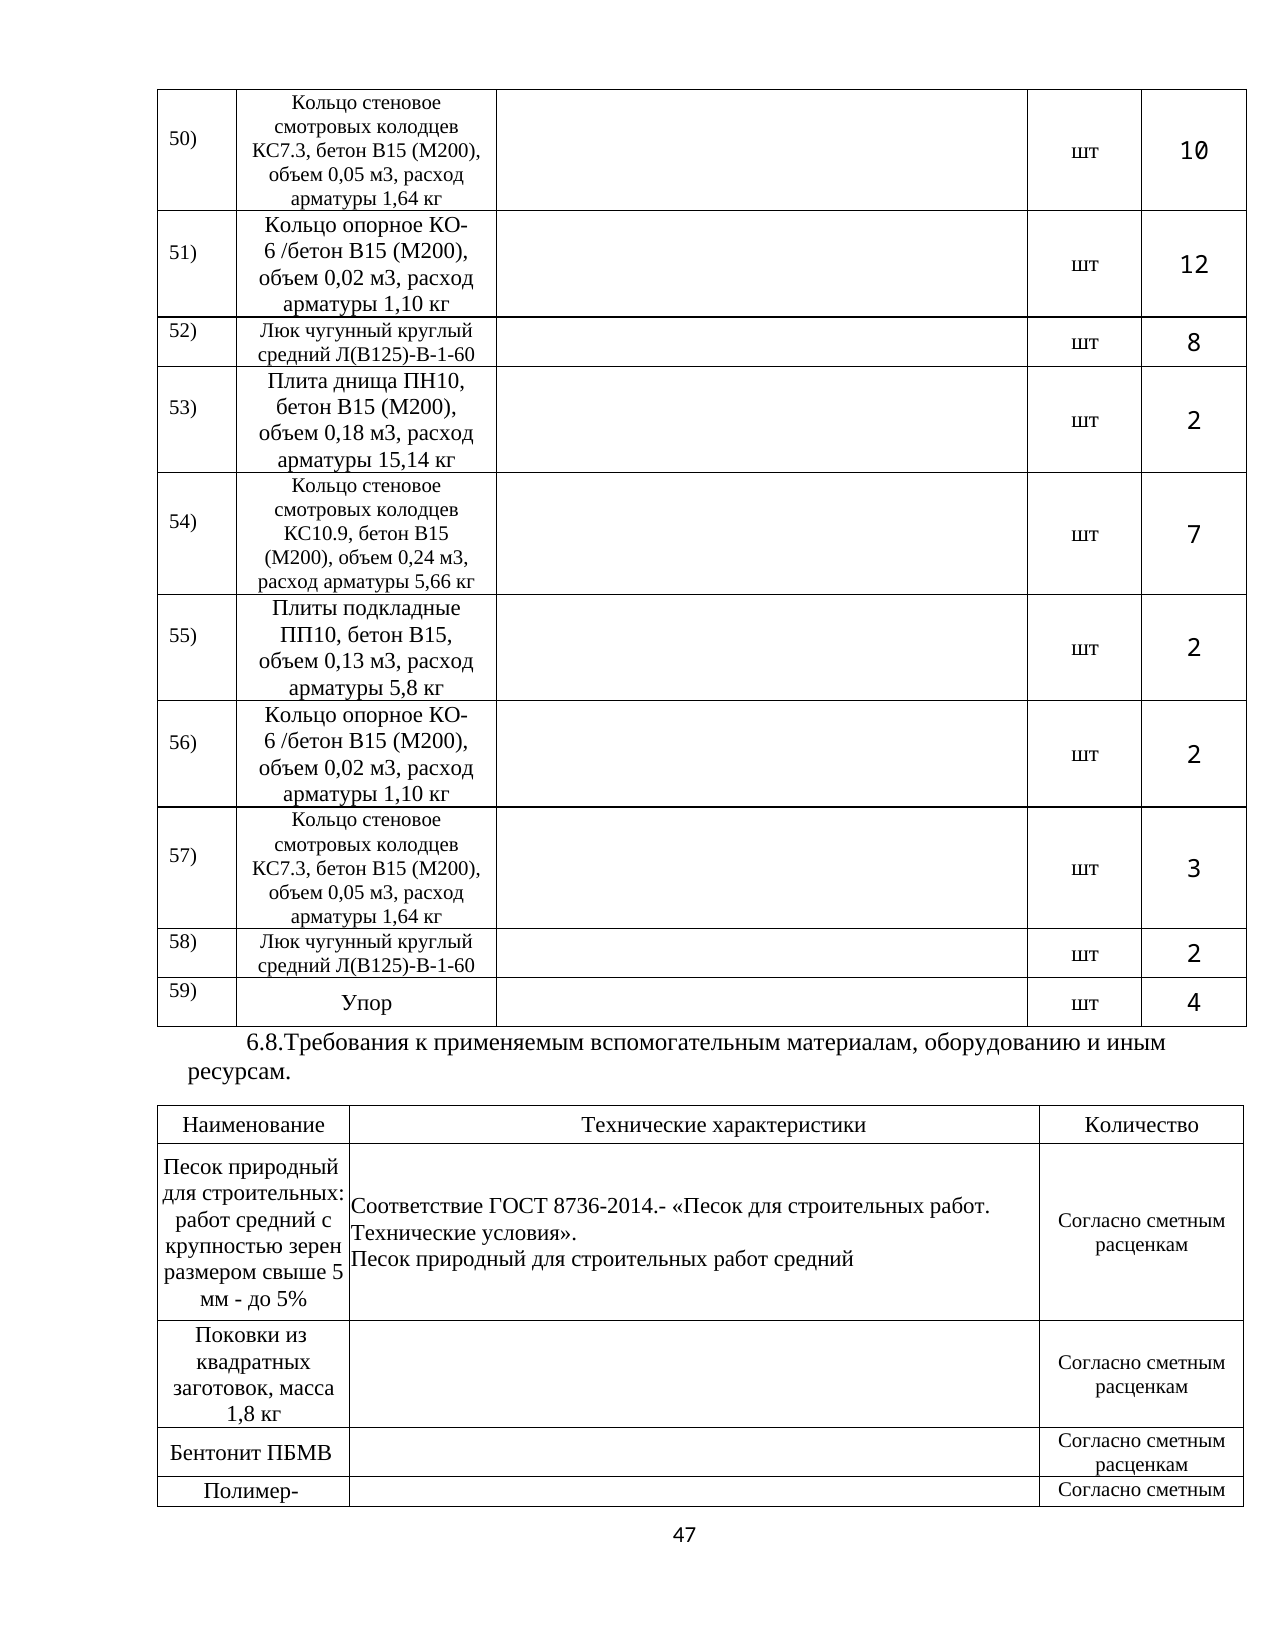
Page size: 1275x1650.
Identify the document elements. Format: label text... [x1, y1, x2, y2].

table_cell 4 [1142, 978, 1246, 1026]
table_cell 10 [1142, 90, 1246, 210]
table_cell Люк чугунный круглый средний Л(B125)-В-1-60 [237, 318, 496, 366]
table_cell шт [1028, 595, 1141, 700]
table_cell шт [1028, 929, 1141, 977]
table_cell [497, 978, 1027, 1026]
table_cell [350, 1428, 1039, 1476]
table_cell 2 [1142, 595, 1246, 700]
table_cell Согласно сметным расценкам [1040, 1321, 1243, 1427]
table_cell шт [1028, 978, 1141, 1026]
table_cell Согласно сметным расценкам [1040, 1428, 1243, 1476]
table_cell [158, 595, 236, 700]
table_header Наименование [158, 1106, 349, 1143]
table_cell шт [1028, 367, 1141, 472]
table_cell [497, 595, 1027, 700]
table_cell [158, 978, 236, 1026]
table_cell [158, 211, 236, 316]
table_cell [497, 367, 1027, 472]
table_cell 8 [1142, 318, 1246, 366]
table_cell Согласно сметным расценкам [1040, 1477, 1243, 1506]
table_cell [158, 90, 236, 210]
table_cell шт [1028, 701, 1141, 806]
table_cell Полимер-ингибитор для стабилизации буровых скважин [158, 1477, 349, 1506]
table_cell Плита днища ПН10, бетон В15 (М200), объем 0,18 м3, расход арматуры 15,14 кг [237, 367, 496, 472]
table_cell [497, 473, 1027, 593]
text 6.8.Требования к применяемым вспомогательным материалам, оборудованию и иным ресурсам. [187, 1027, 1181, 1084]
table_cell [158, 367, 236, 472]
table_cell шт [1028, 808, 1141, 928]
table_cell [350, 1477, 1039, 1506]
table_cell 3 [1142, 808, 1246, 928]
table_cell Песок природный для строительных: работ средний с крупностью зерен размером свыше 5 мм - до 5% [158, 1144, 349, 1320]
table_header Технические характеристики [350, 1106, 1039, 1143]
table_cell шт [1028, 473, 1141, 593]
table_cell Люк чугунный круглый средний Л(B125)-В-1-60 [237, 929, 496, 977]
table_cell 12 [1142, 211, 1246, 316]
table_cell Поковки из квадратных заготовок, масса 1,8 кг [158, 1321, 349, 1427]
table_cell Упор [237, 978, 496, 1026]
table_cell [158, 473, 236, 593]
table_cell [158, 318, 236, 366]
table_cell шт [1028, 318, 1141, 366]
table_cell [497, 701, 1027, 806]
table_cell [497, 808, 1027, 928]
table_cell Бентонит ПБМВ [158, 1428, 349, 1476]
table_cell шт [1028, 211, 1141, 316]
table_cell Согласно сметным расценкам [1040, 1144, 1243, 1320]
table_cell Кольцо опорное КО-6 /бетон В15 (М200), объем 0,02 м3, расход арматуры 1,10 кг [237, 211, 496, 316]
table_cell Соответствие ГОСТ 8736-2014.- «Песок для строительных работ. Технические условия». Песок природный для строительных работ средний [350, 1144, 1039, 1320]
table_cell 7 [1142, 473, 1246, 593]
table_cell Плиты подкладные ПП10, бетон B15, объем 0,13 м3, расход арматуры 5,8 кг [237, 595, 496, 700]
table_cell [497, 318, 1027, 366]
table_cell Кольцо стеновое смотровых колодцев КС7.3, бетон В15 (М200), объем 0,05 м3, расход арматуры 1,64 кг [237, 90, 496, 210]
table_cell [158, 701, 236, 806]
table_cell Кольцо стеновое смотровых колодцев КС7.3, бетон В15 (М200), объем 0,05 м3, расход арматуры 1,64 кг [237, 808, 496, 928]
table_cell шт [1028, 90, 1141, 210]
table_cell [497, 929, 1027, 977]
table_cell Кольцо опорное КО-6 /бетон В15 (М200), объем 0,02 м3, расход арматуры 1,10 кг [237, 701, 496, 806]
table_cell [497, 90, 1027, 210]
table_cell 2 [1142, 367, 1246, 472]
table_cell [350, 1321, 1039, 1427]
table_header Количество [1040, 1106, 1243, 1143]
table_cell 2 [1142, 929, 1246, 977]
table_cell [158, 808, 236, 928]
table_cell 2 [1142, 701, 1246, 806]
table_cell Кольцо стеновое смотровых колодцев КС10.9, бетон В15 (М200), объем 0,24 м3, расход арматуры 5,66 кг [237, 473, 496, 593]
table_cell [158, 929, 236, 977]
table_cell [497, 211, 1027, 316]
